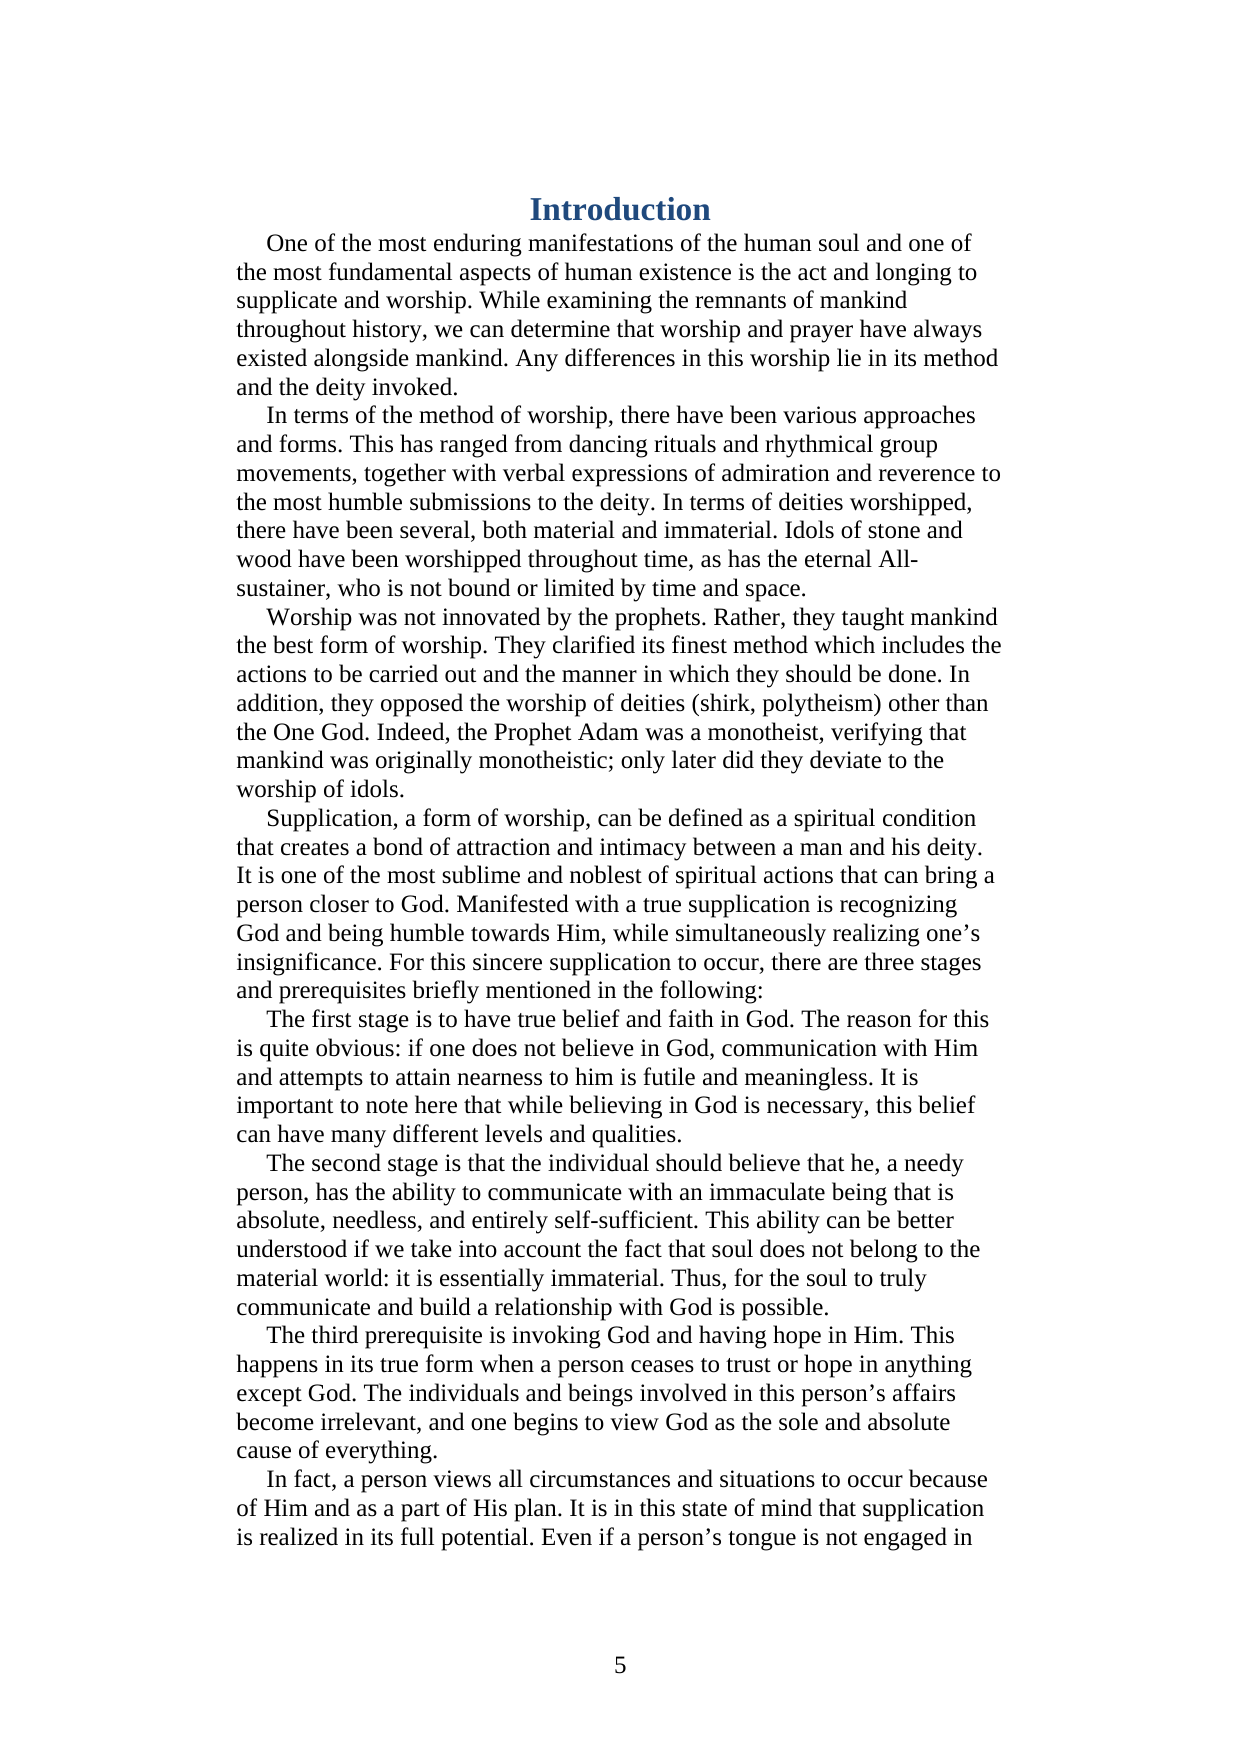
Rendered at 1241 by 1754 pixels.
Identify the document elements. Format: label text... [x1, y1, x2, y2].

text Supplication, a form of worship, can be defined as a spiritual condition that creates a bond of attraction and intimacy between a man and his deity. It is one of the most sublime and noblest of spiritual actions that can bring a person closer to God. Manifested with a true supplication is recognizing God and being humble towards Him, while simultaneously realizing one’s insignificance. For this sincere supplication to occur, there are three stages and prerequisites briefly mentioned in the following: [236, 803, 1004, 1004]
text Worship was not innovated by the prophets. Rather, they taught mankind the best form of worship. They clarified its finest method which includes the actions to be carried out and the manner in which they should be done. In addition, they opposed the worship of deities (shirk, polytheism) other than the One God. Indeed, the Prophet Adam was a monotheist, verifying that mankind was originally monotheistic; only later did they deviate to the worship of idols. [236, 602, 1004, 803]
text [236, 1464, 1004, 1551]
text The first stage is to have true belief and faith in God. The reason for this is quite obvious: if one does not believe in God, communication with Him and attempts to attain nearness to him is futile and meaningless. It is important to note here that while believing in God is necessary, this belief can have many different levels and qualities. [236, 1004, 1004, 1148]
text One of the most enduring manifestations of the human soul and one of the most fundamental aspects of human existence is the act and longing to supplicate and worship. While examining the remnants of mankind throughout history, we can determine that worship and prayer have always existed alongside mankind. Any differences in this worship lie in its method and the deity invoked. [236, 228, 1004, 401]
text The second stage is that the individual should believe that he, a needy person, has the ability to communicate with an immaculate being that is absolute, needless, and entirely self-sufficient. This ability can be better understood if we take into account the fact that soul does not belong to the material world: it is essentially immaterial. Thus, for the soul to truly communicate and build a relationship with God is possible. [236, 1148, 1004, 1321]
subtitle Introduction [236, 190, 1004, 228]
text The third prerequisite is invoking God and having hope in Him. This happens in its true form when a person ceases to trust or hope in anything except God. The individuals and beings involved in this person’s affairs become irrelevant, and one begins to view God as the sole and absolute cause of everything. [236, 1321, 1004, 1464]
text In terms of the method of worship, there have been various approaches and forms. This has ranged from dancing rituals and rhythmical group movements, together with verbal expressions of admiration and reverence to the most humble submissions to the deity. In terms of deities worshipped, there have been several, both material and immaterial. Idols of stone and wood have been worshipped throughout time, as has the eternal All-sustainer, who is not bound or limited by time and space. [236, 401, 1004, 602]
